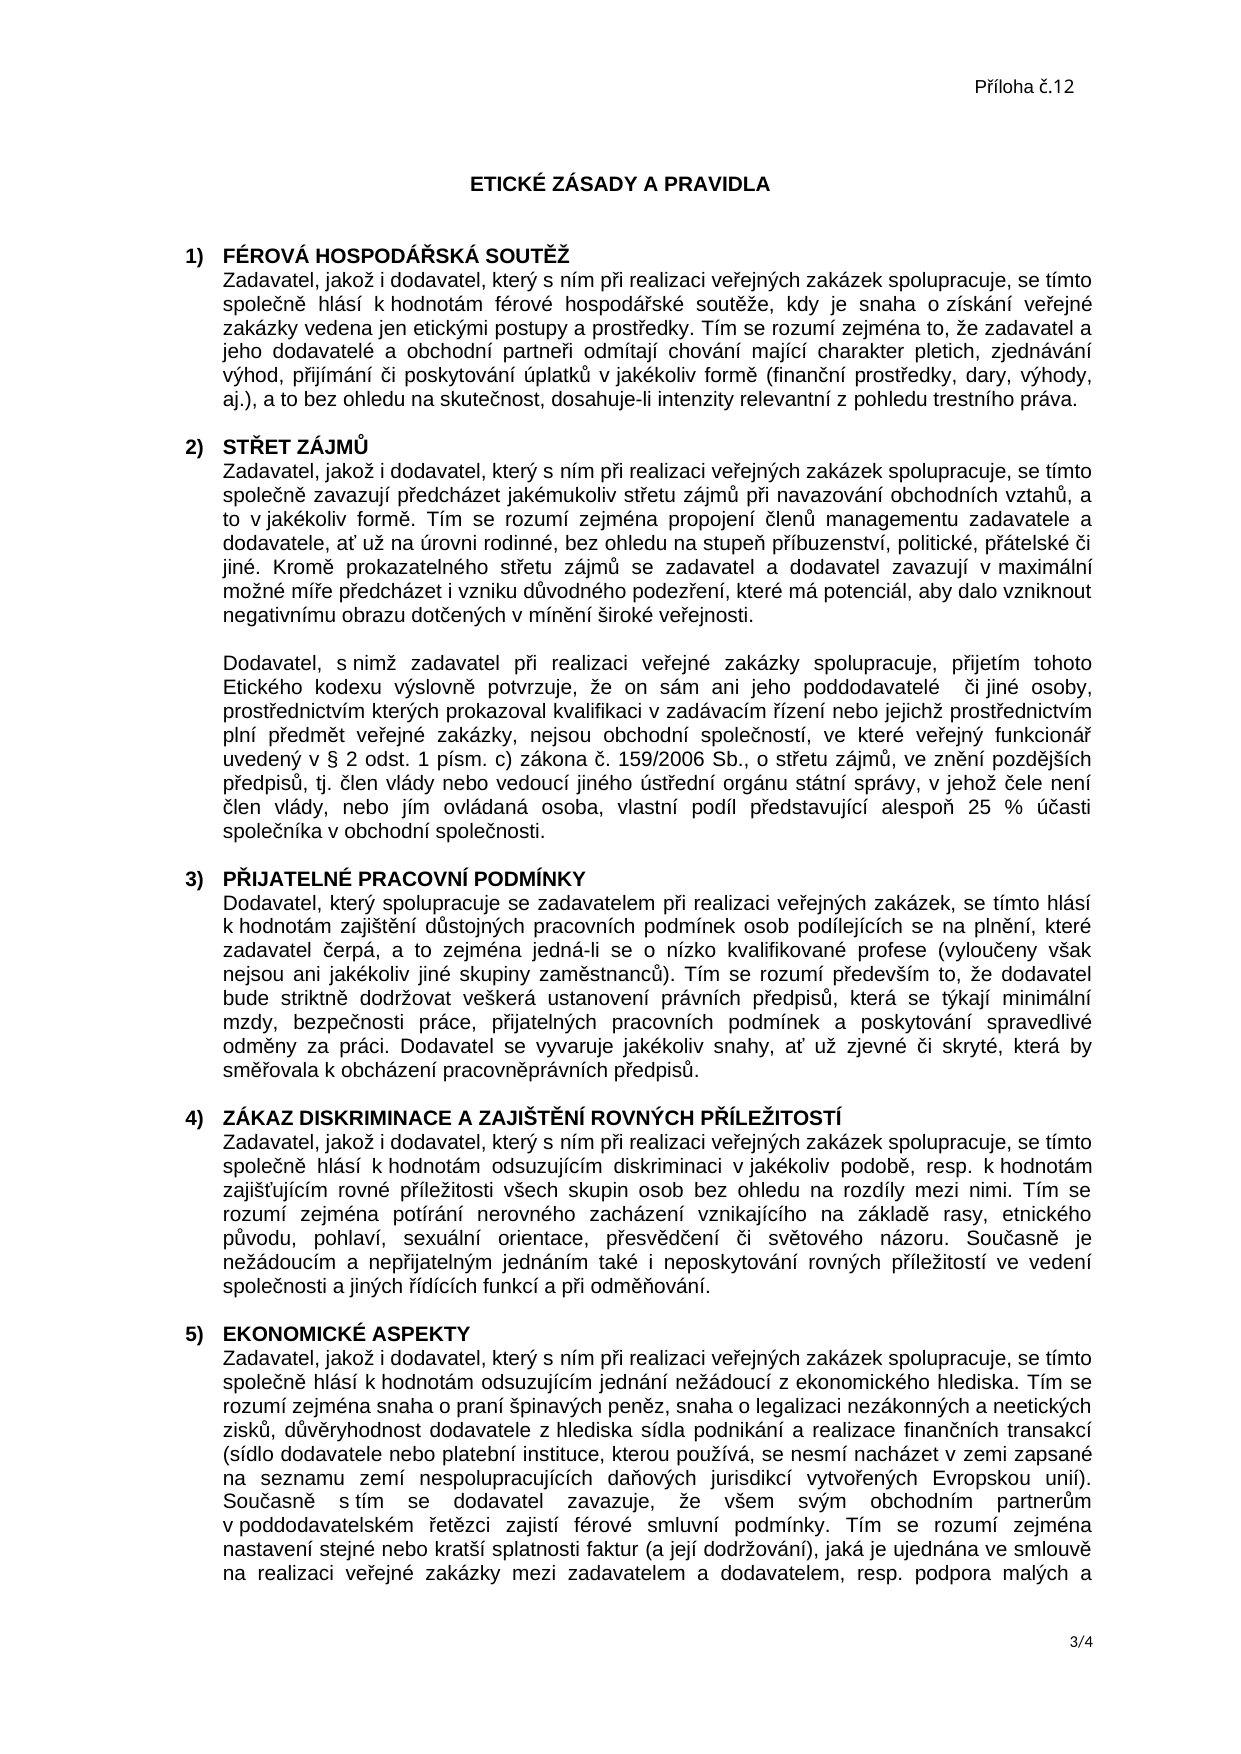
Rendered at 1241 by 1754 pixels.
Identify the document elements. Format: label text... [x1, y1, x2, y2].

text ETICKÉ ZÁSADY A PRAVIDLA [148, 172, 1093, 196]
list Zadavatel, jakož i dodavatel, který s ním při realizaci veřejných zakázek spolupracuje, se tímto společně zavazují předcházet jakémukoliv střetu zájmů při navazování obchodních vztahů, a to v jakékoliv formě. Tím se rozumí zejména propojení členů managementu zadavatele a dodavatele, ať už na úrovni rodinné, bez ohledu na stupeň příbuzenství, politické, přátelské či jiné. Kromě prokazatelného střetu zájmů se zadavatel a dodavatel zavazují v maximální možné míře předcházet i vzniku důvodného podezření, které má potenciál, aby dalo vzniknout negativnímu obrazu dotčených v mínění široké veřejnosti. [223, 459, 1093, 627]
list STŘET ZÁJMŮ [185, 435, 1093, 459]
list ZÁKAZ DISKRIMINACE A ZAJIŠTĚNÍ ROVNÝCH PŘÍLEŽITOSTÍ [185, 1106, 1093, 1130]
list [223, 1346, 1093, 1585]
list FÉROVÁ HOSPODÁŘSKÁ SOUTĚŽ [185, 243, 1093, 267]
list PŘIJATELNÉ PRACOVNÍ PODMÍNKY [185, 866, 1093, 890]
list Zadavatel, jakož i dodavatel, který s ním při realizaci veřejných zakázek spolupracuje, se tímto společně hlásí k hodnotám férové hospodářské soutěže, kdy je snaha o získání veřejné zakázky vedena jen etickými postupy a prostředky. Tím se rozumí zejména to, že zadavatel a jeho dodavatelé a obchodní partneři odmítají chování mající charakter pletich, zjednávání výhod, přijímání či poskytování úplatků v jakékoliv formě (finanční prostředky, dary, výhody, aj.), a to bez ohledu na skutečnost, dosahuje-li intenzity relevantní z pohledu trestního práva. [223, 267, 1093, 411]
list Dodavatel, s nimž zadavatel při realizaci veřejné zakázky spolupracuje, přijetím tohoto Etického kodexu výslovně potvrzuje, že on sám ani jeho poddodavatelé či jiné osoby, prostřednictvím kterých prokazoval kvalifikaci v zadávacím řízení nebo jejichž prostřednictvím plní předmět veřejné zakázky, nejsou obchodní společností, ve které veřejný funkcionář uvedený v § 2 odst. 1 písm. c) zákona č. 159/2006 Sb., o střetu zájmů, ve znění pozdějších předpisů, tj. člen vlády nebo vedoucí jiného ústřední orgánu státní správy, v jehož čele není člen vlády, nebo jím ovládaná osoba, vlastní podíl představující alespoň 25 % účasti společníka v obchodní společnosti. [223, 651, 1093, 842]
list Dodavatel, který spolupracuje se zadavatelem při realizaci veřejných zakázek, se tímto hlásí k hodnotám zajištění důstojných pracovních podmínek osob podílejících se na plnění, které zadavatel čerpá, a to zejména jedná-li se o nízko kvalifikované profese (vyloučeny však nejsou ani jakékoliv jiné skupiny zaměstnanců). Tím se rozumí především to, že dodavatel bude striktně dodržovat veškerá ustanovení právních předpisů, která se týkají minimální mzdy, bezpečnosti práce, přijatelných pracovních podmínek a poskytování spravedlivé odměny za práci. Dodavatel se vyvaruje jakékoliv snahy, ať už zjevné či skryté, která by směřovala k obcházení pracovněprávních předpisů. [223, 890, 1093, 1082]
list Zadavatel, jakož i dodavatel, který s ním při realizaci veřejných zakázek spolupracuje, se tímto společně hlásí k hodnotám odsuzujícím diskriminaci v jakékoliv podobě, resp. k hodnotám zajišťujícím rovné příležitosti všech skupin osob bez ohledu na rozdíly mezi nimi. Tím se rozumí zejména potírání nerovného zacházení vznikajícího na základě rasy, etnického původu, pohlaví, sexuální orientace, přesvědčení či světového názoru. Současně je nežádoucím a nepřijatelným jednáním také i neposkytování rovných příležitostí ve vedení společnosti a jiných řídících funkcí a při odměňování. [223, 1130, 1093, 1298]
list EKONOMICKÉ ASPEKTY [185, 1322, 1093, 1346]
